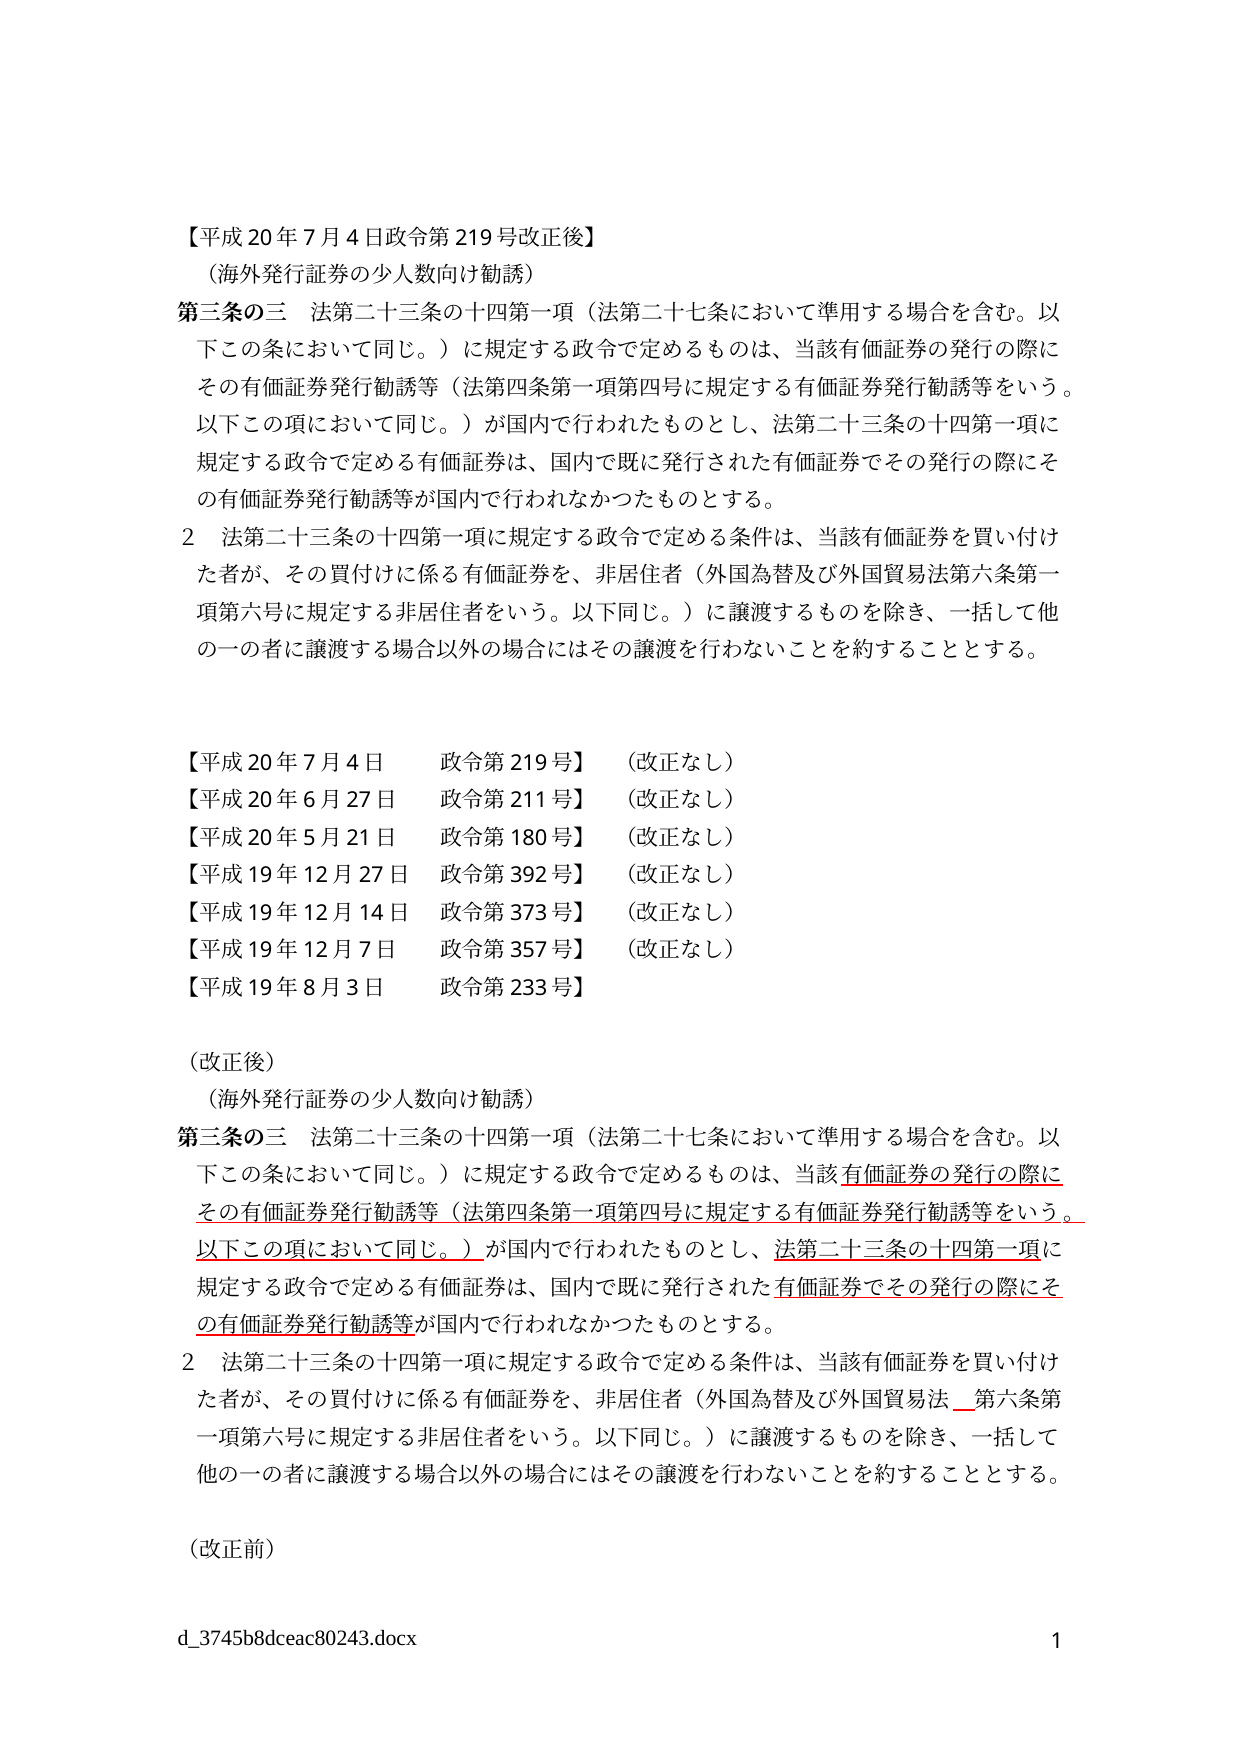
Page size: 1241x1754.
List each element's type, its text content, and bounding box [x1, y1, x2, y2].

text （改正後） [177, 1042, 1063, 1079]
text 【平成20年6月27日 政令第211号】 （改正なし） [177, 779, 1063, 817]
text 第三条の三 法第二十三条の十四第一項（法第二十七条において準用する場合を含む。以下この条において同じ。）に規定する政令で定めるものは、当該有価証券の発行の際にその有価証券発行勧誘等（法第四条第一項第四号に規定する有価証券発行勧誘等をいう。以下この項において同じ。）が国内で行われたものとし、法第二十三条の十四第一項に規定する政令で定める有価証券は、国内で既に発行された有価証券でその発行の際にその有価証券発行勧誘等が国内で行われなかつたものとする。 [177, 292, 1063, 517]
text 【平成19年12月14日 政令第373号】 （改正なし） [177, 892, 1063, 929]
text （海外発行証券の少人数向け勧誘） [196, 254, 1063, 292]
text 【平成19年12月7日 政令第357号】 （改正なし） [177, 929, 1063, 967]
text 【平成20年7月4日政令第219号改正後】 [177, 217, 1063, 254]
text 【平成20年7月4日 政令第219号】 （改正なし） [177, 742, 1063, 779]
text （海外発行証券の少人数向け勧誘） [196, 1079, 1063, 1117]
text （改正前） [177, 1529, 1063, 1567]
text 第三条の三 法第二十三条の十四第一項（法第二十七条において準用する場合を含む。以下この条において同じ。）に規定する政令で定めるものは、当該有価証券の発行の際にその有価証券発行勧誘等（法第四条第一項第四号に規定する有価証券発行勧誘等をいう。以下この項において同じ。）が国内で行われたものとし、法第二十三条の十四第一項に規定する政令で定める有価証券は、国内で既に発行された有価証券でその発行の際にその有価証券発行勧誘等が国内で行われなかつたものとする。 [177, 1117, 1063, 1342]
text ２ 法第二十三条の十四第一項に規定する政令で定める条件は、当該有価証券を買い付けた者が、その買付けに係る有価証券を、非居住者（外国為替及び外国貿易法 第六条第一項第六号に規定する非居住者をいう。以下同じ。）に譲渡するものを除き、一括して他の一の者に譲渡する場合以外の場合にはその譲渡を行わないことを約することとする。 [177, 1342, 1063, 1492]
text ２ 法第二十三条の十四第一項に規定する政令で定める条件は、当該有価証券を買い付けた者が、その買付けに係る有価証券を、非居住者（外国為替及び外国貿易法第六条第一項第六号に規定する非居住者をいう。以下同じ。）に譲渡するものを除き、一括して他の一の者に譲渡する場合以外の場合にはその譲渡を行わないことを約することとする。 [177, 517, 1063, 667]
text 【平成19年12月27日 政令第392号】 （改正なし） [177, 854, 1063, 892]
text 【平成19年8月3日 政令第233号】 [177, 967, 1063, 1004]
text 【平成20年5月21日 政令第180号】 （改正なし） [177, 817, 1063, 854]
